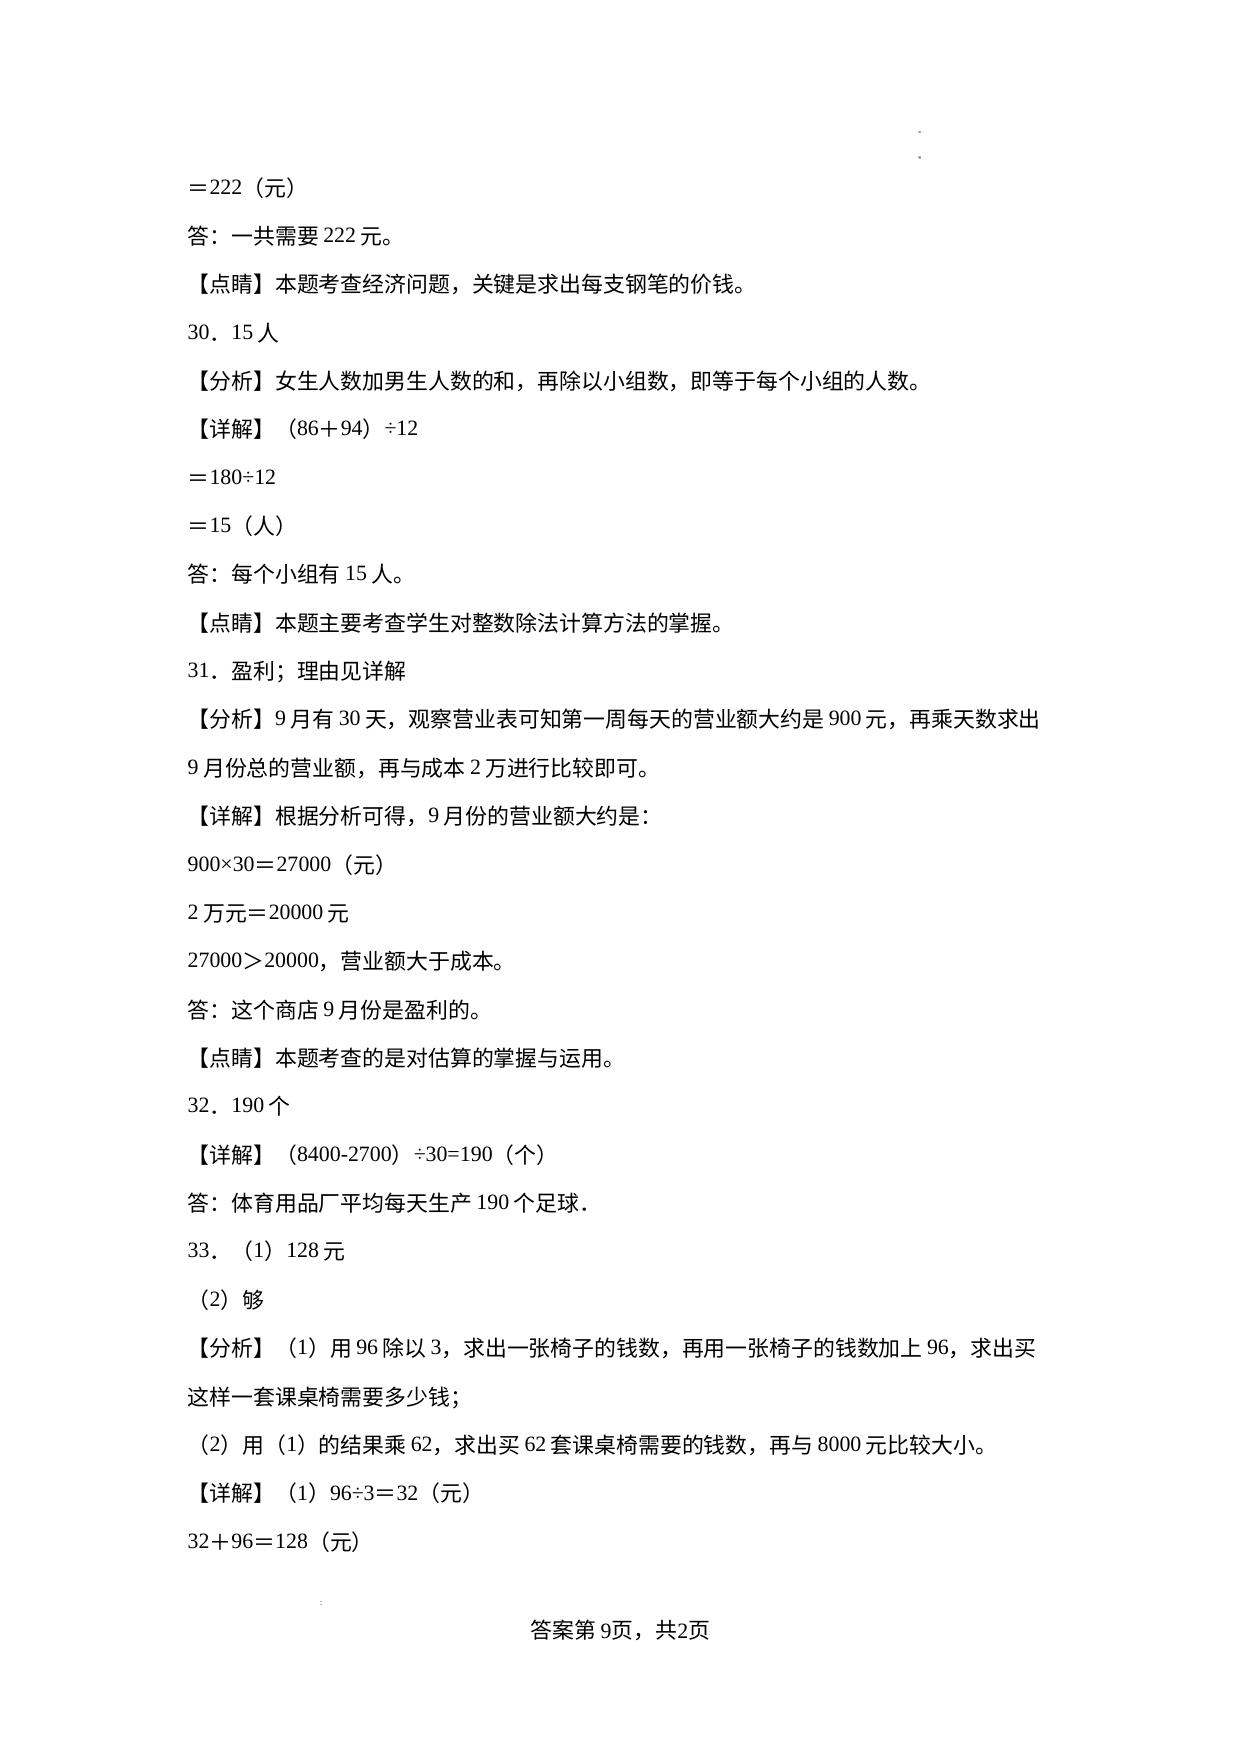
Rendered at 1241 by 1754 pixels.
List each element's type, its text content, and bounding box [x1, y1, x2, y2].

text 【详解】（86＋94）÷12 [187, 412, 1053, 444]
text ＝222（元） [187, 170, 1053, 203]
text 【分析】女生人数加男生人数的和，再除以小组数，即等于每个小组的人数。 [187, 363, 1053, 396]
text 答：体育用品厂平均每天生产190个足球． [187, 1186, 1053, 1218]
text 【详解】（1）96÷3＝32（元） [187, 1476, 1053, 1508]
text （2）够 [187, 1282, 1053, 1315]
text 【点睛】本题考查的是对估算的掌握与运用。 [187, 1041, 1053, 1073]
text （2）用（1）的结果乘62，求出买62套课桌椅需要的钱数，再与8000元比较大小。 [187, 1428, 1053, 1460]
text 2万元＝20000元 [187, 896, 1053, 928]
text 32．190个 [187, 1089, 1053, 1121]
text 【分析】（1）用96除以3，求出一张椅子的钱数，再用一张椅子的钱数加上96，求出买这样一套课桌椅需要多少钱； [187, 1331, 1053, 1412]
text 【分析】9月有30天，观察营业表可知第一周每天的营业额大约是900元，再乘天数求出9月份总的营业额，再与成本2万进行比较即可。 [187, 702, 1053, 783]
text 答：每个小组有15人。 [187, 557, 1053, 589]
text 【点睛】本题主要考查学生对整数除法计算方法的掌握。 [187, 605, 1053, 638]
text 33．（1）128元 [187, 1234, 1053, 1266]
text 900×30＝27000（元） [187, 847, 1053, 880]
text 答：这个商店9月份是盈利的。 [187, 992, 1053, 1025]
text 31．盈利；理由见详解 [187, 653, 1053, 686]
text 【详解】（8400-2700）÷30=190（个） [187, 1137, 1053, 1170]
text 27000＞20000，营业额大于成本。 [187, 944, 1053, 976]
text 30．15人 [187, 315, 1053, 348]
text 【点睛】本题考查经济问题，关键是求出每支钢笔的价钱。 [187, 267, 1053, 299]
text ＝180÷12 [187, 460, 1053, 493]
text 答：一共需要222元。 [187, 218, 1053, 251]
text 【详解】根据分析可得，9月份的营业额大约是： [187, 799, 1053, 831]
text ＝15（人） [187, 508, 1053, 541]
text 32＋96＝128（元） [187, 1524, 1053, 1557]
